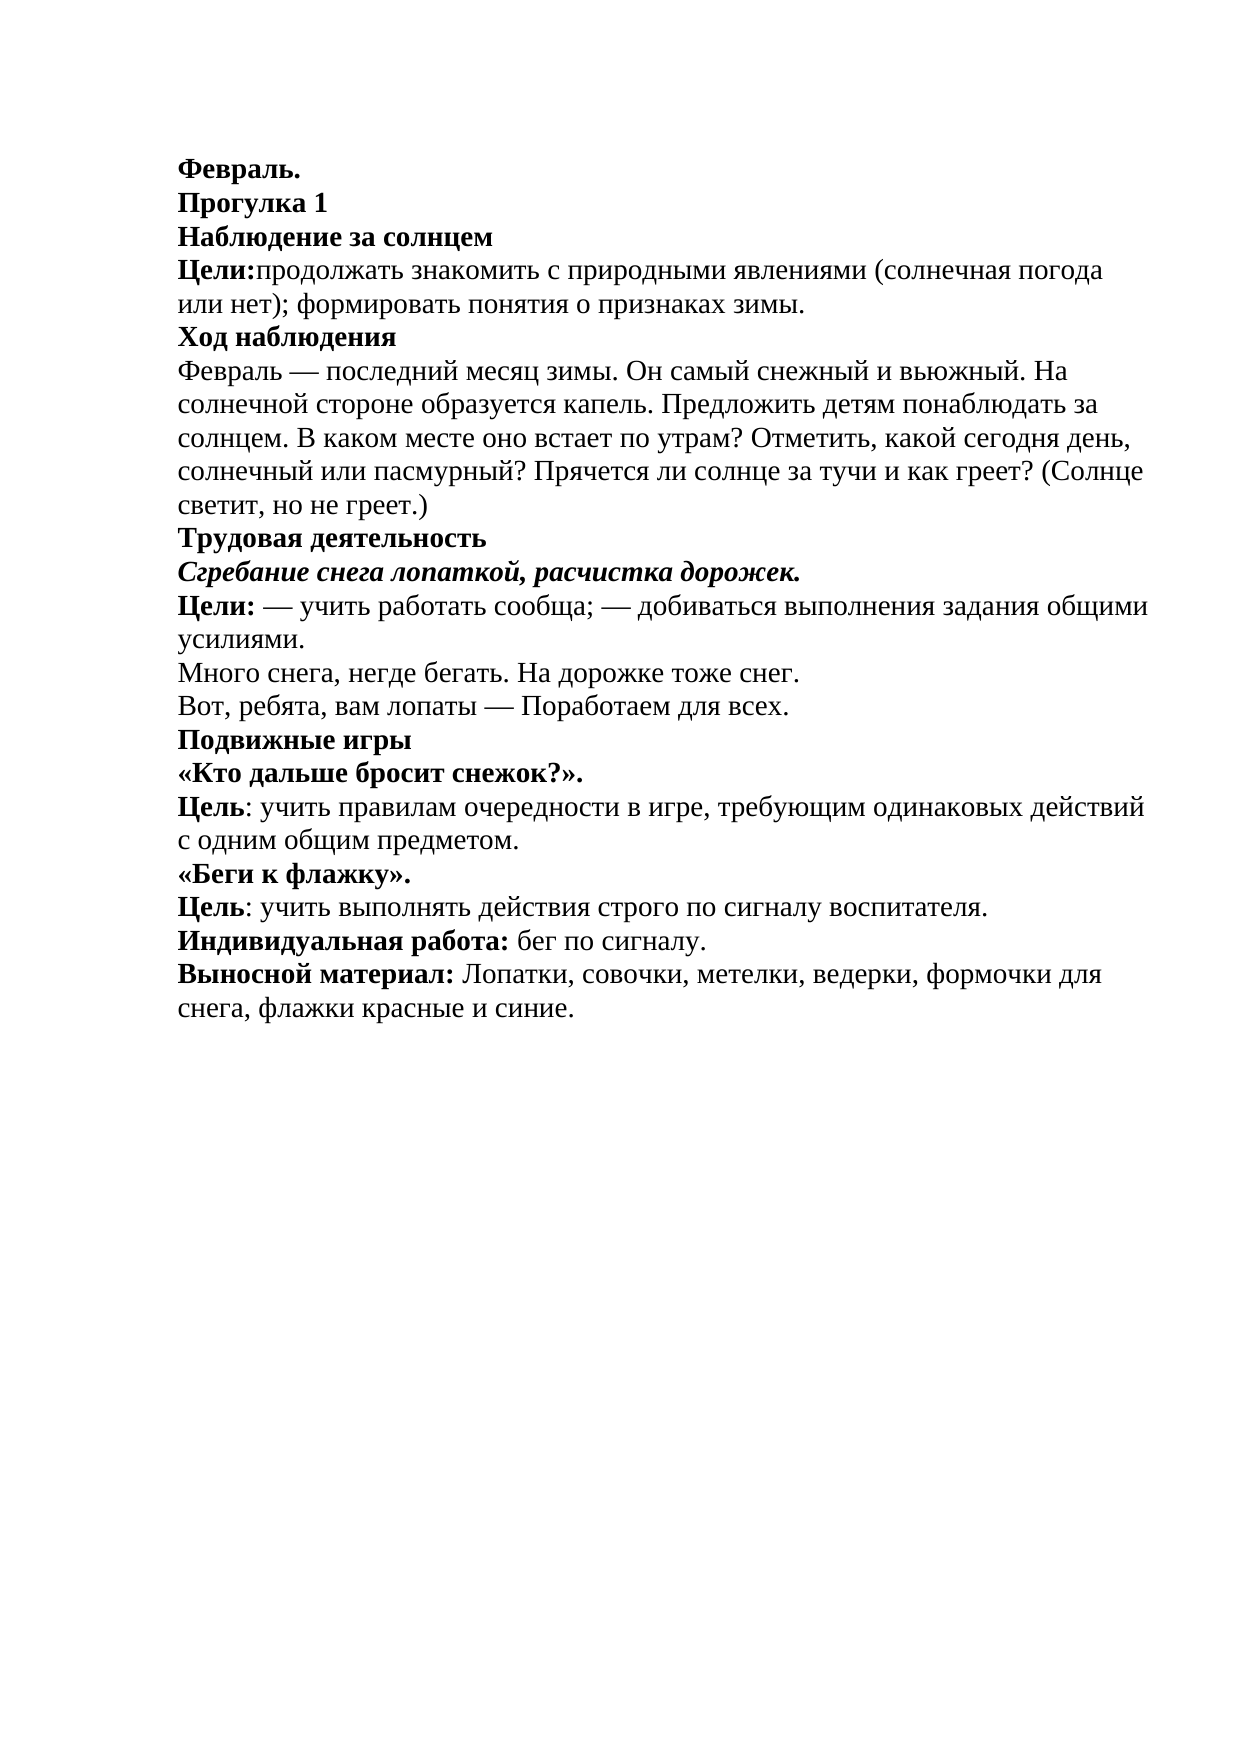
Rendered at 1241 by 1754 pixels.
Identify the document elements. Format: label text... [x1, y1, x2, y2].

text Февраль — последний месяц зимы. Он самый снежный и вьюжный. На солнечной стороне образуется капель. Предложить детям понаблюдать за солнцем. В каком месте оно встает по утрам? Отметить, какой сегодня день, солнечный или пасмурный? Прячется ли солнце за тучи и как греет? (Солнце светит, но не греет.) [177, 353, 1152, 521]
text Трудовая деятельность [177, 521, 1152, 554]
text Наблюдение за солнцем [177, 219, 1152, 252]
text Цель: учить правилам очередности в игре, требующим одинаковых действий с одним общим предметом. [177, 789, 1152, 856]
text Прогулка 1 [177, 185, 1152, 219]
text «Беги к флажку». [177, 856, 1152, 889]
text Много снега, негде бегать. На дорожке тоже снег. [177, 655, 1152, 688]
text Ход наблюдения [177, 319, 1152, 353]
text Вот, ребята, вам лопаты — Поработаем для всех. [177, 688, 1152, 722]
text Цели:продолжать знакомить с природными явлениями (солнечная погода или нет); формировать понятия о признаках зимы. [177, 252, 1152, 319]
text Выносной материал: Лопатки, совочки, метелки, ведерки, формочки для снега, флажки красные и синие. [177, 957, 1152, 1024]
text Подвижные игры [177, 722, 1152, 755]
text Цели: — учить работать сообща; — добиваться выполнения задания общими усилиями. [177, 588, 1152, 655]
text Сгребание снега лопаткой, расчистка дорожек. [177, 554, 1152, 588]
text Индивидуальная работа: бег по сигналу. [177, 923, 1152, 957]
text Цель: учить выполнять действия строго по сигналу воспитателя. [177, 889, 1152, 923]
text «Кто дальше бросит снежок?». [177, 755, 1152, 789]
text Февраль. [177, 152, 1152, 185]
